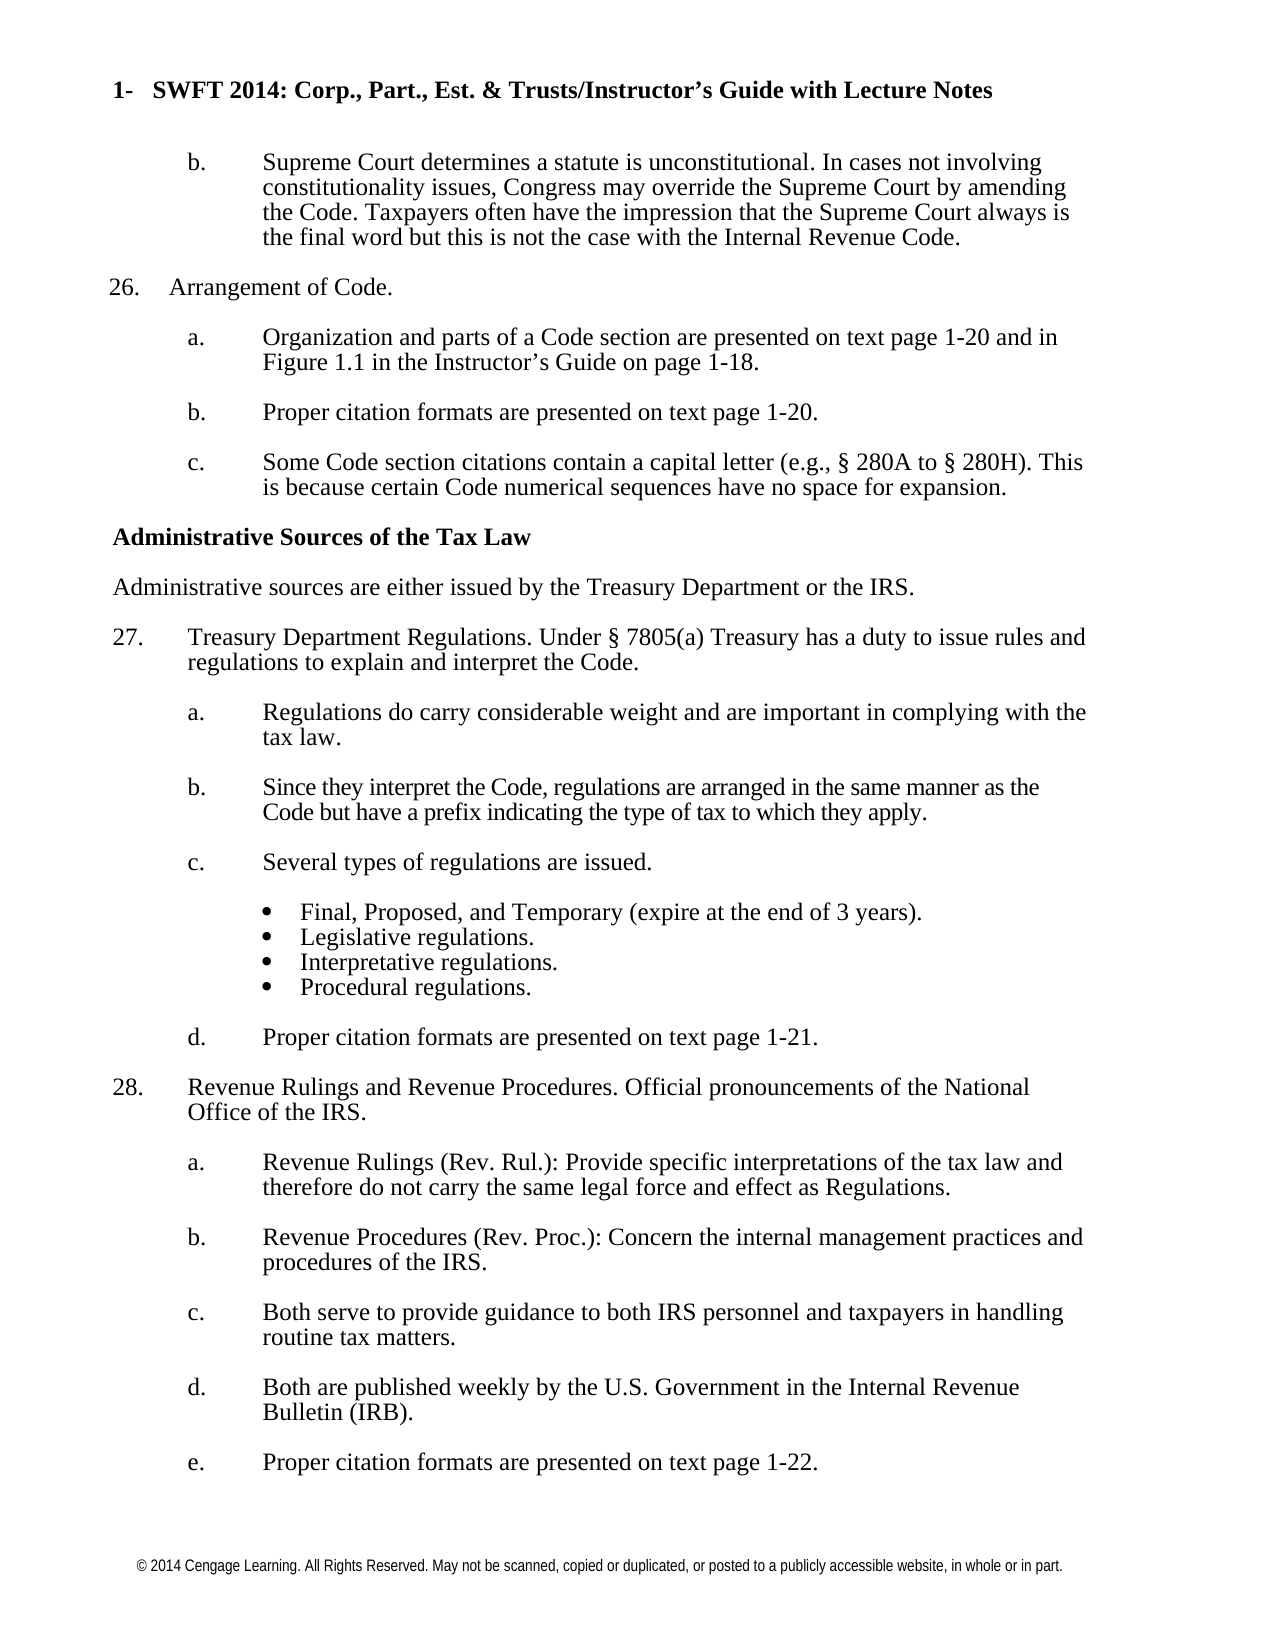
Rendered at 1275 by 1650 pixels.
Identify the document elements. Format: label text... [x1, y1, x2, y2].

text a. Regulations do carry considerable weight and are important in complying with the tax law. [187, 700, 1087, 750]
text c. Some Code section citations contain a capital letter (e.g., § 280A to § 280H). This is because certain Code numerical sequences have no space for expansion. [187, 450, 1087, 500]
text c. Several types of regulations are issued. [187, 850, 1087, 875]
text d. Both are published weekly by the U.S. Government in the Internal Revenue Bulletin (IRB). [187, 1375, 1087, 1425]
text a. Revenue Rulings (Rev. Rul.): Provide specific interpretations of the tax law and therefore do not carry the same legal force and effect as Regulations. [187, 1150, 1087, 1200]
text c. Both serve to provide guidance to both IRS personnel and taxpayers in handling routine tax matters. [187, 1300, 1087, 1350]
text e. Proper citation formats are presented on text page 1-22. [187, 1450, 1087, 1475]
text 27. Treasury Department Regulations. Under § 7805(a) Treasury has a duty to issue rules and regulations to explain and interpret the Code. [112, 625, 1087, 675]
list Procedural regulations. [262, 975, 1087, 1000]
text 28. Revenue Rulings and Revenue Procedures. Official pronouncements of the National Office of the IRS. [112, 1075, 1087, 1125]
text Administrative sources are either issued by the Treasury Department or the IRS. [112, 575, 1087, 600]
text b. Since they interpret the Code, regulations are arranged in the same manner as the Code but have a prefix indicating the type of tax to which they apply. [187, 775, 1087, 825]
text 26. Arrangement of Code. [109, 275, 1087, 300]
list Final, Proposed, and Temporary (expire at the end of 3 years). [262, 900, 1087, 925]
list Legislative regulations. [262, 925, 1087, 950]
text b. Proper citation formats are presented on text page 1-20. [187, 400, 1087, 425]
text b. Revenue Procedures (Rev. Proc.): Concern the internal management practices and procedures of the IRS. [187, 1225, 1087, 1275]
list Interpretative regulations. [262, 950, 1087, 975]
text d. Proper citation formats are presented on text page 1-21. [187, 1025, 1087, 1050]
text Administrative Sources of the Tax Law [112, 525, 1087, 550]
text b. Supreme Court determines a statute is unconstitutional. In cases not involving constitutionality issues, Congress may override the Supreme Court by amending the Code. Taxpayers often have the impression that the Supreme Court always is the final word but this is not the case with the Internal Revenue Code. [187, 150, 1087, 250]
text a. Organization and parts of a Code section are presented on text page 1-20 and in Figure 1.1 in the Instructor’s Guide on page 1-18. [187, 325, 1087, 375]
